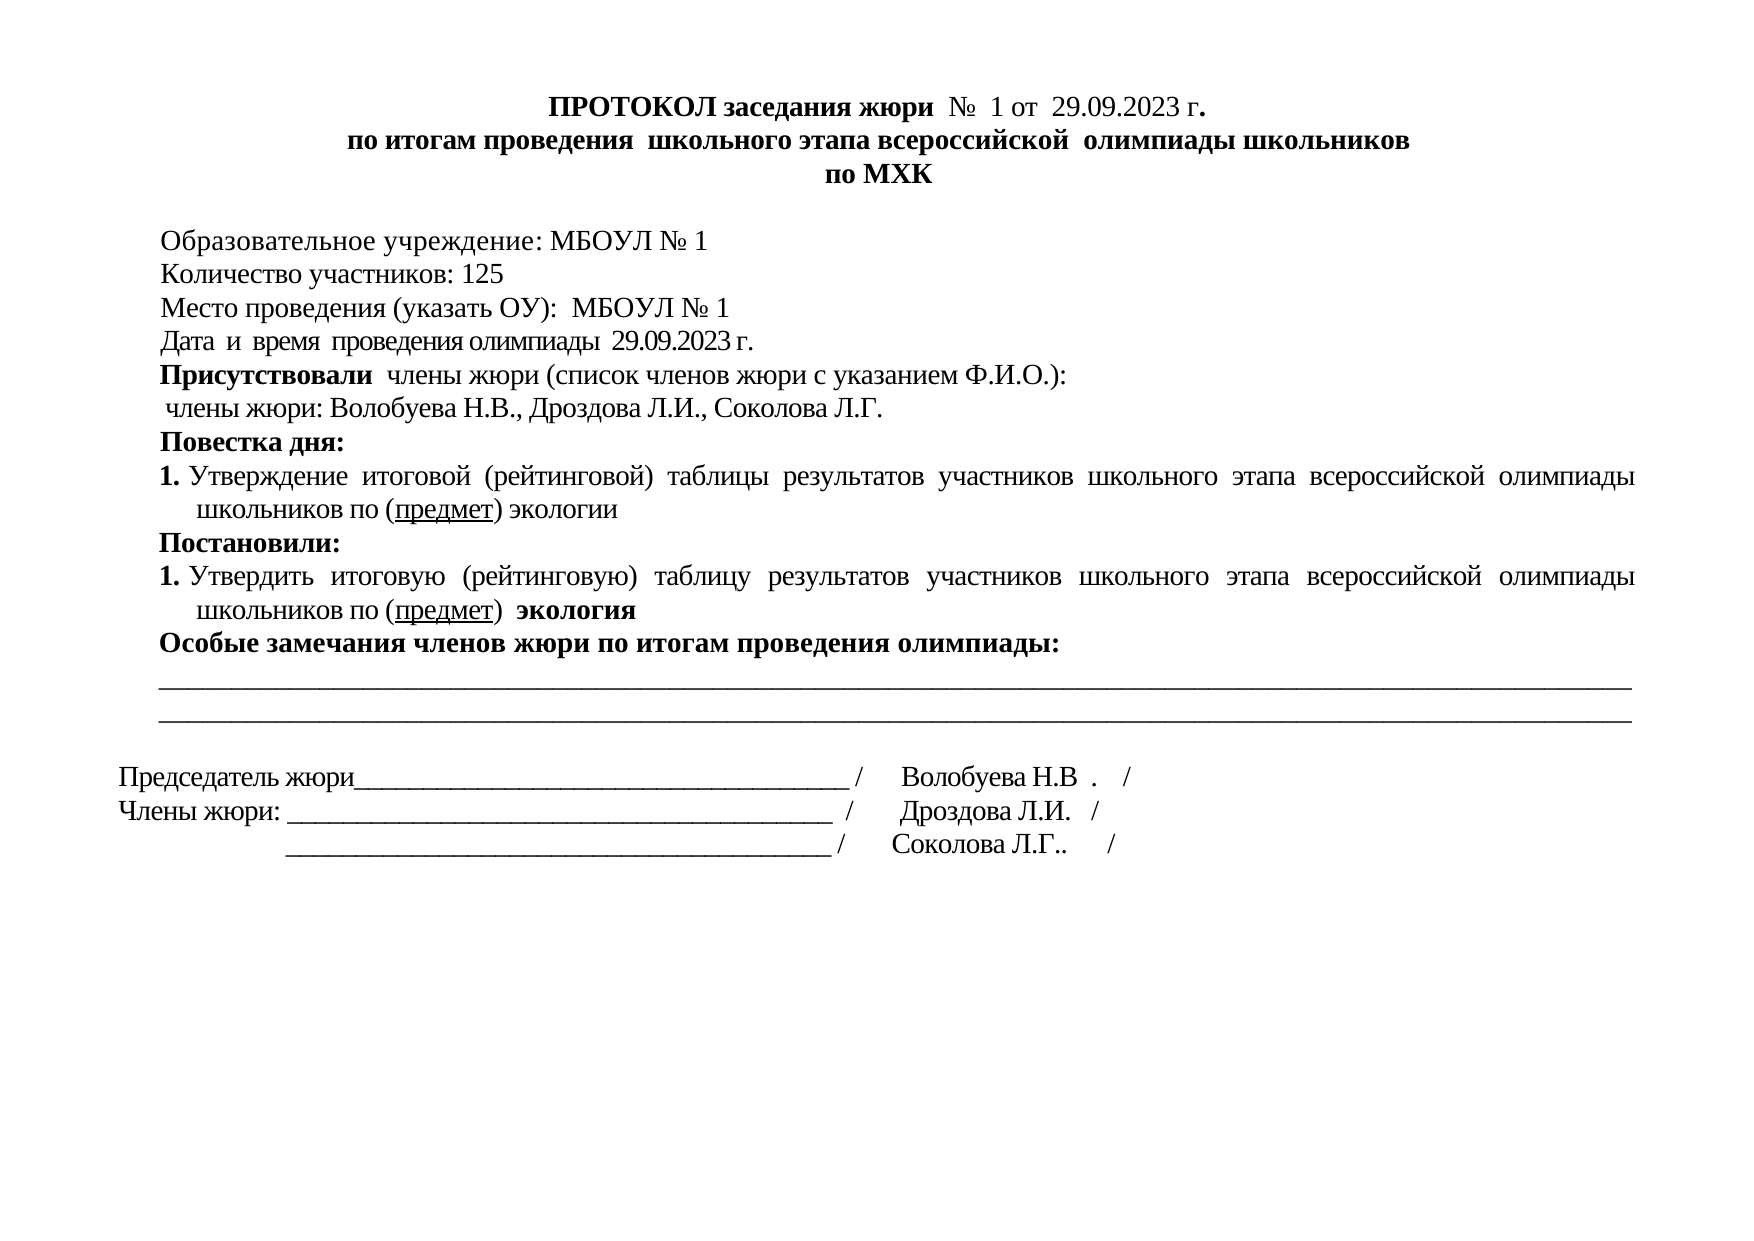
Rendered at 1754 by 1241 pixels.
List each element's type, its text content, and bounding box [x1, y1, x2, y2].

text ПРОТОКОЛ заседания жюри № 1 от 29.09.2023 г. [118, 89, 1636, 122]
text Дата и время проведения олимпиады 29.09.2023 г. [160, 323, 1636, 357]
text по итогам проведения школьного этапа всероссийской олимпиады школьников [118, 122, 1639, 156]
list Утвердить итоговую (рейтинговую) таблицу результатов участников школьного этапа всероссийской олимпиады школьников по (предмет) экология [159, 558, 1636, 625]
text члены жюри: Волобуева Н.В., Дроздова Л.И., Соколова Л.Г. [118, 391, 1636, 424]
text Повестка дня: [118, 424, 1636, 458]
text Присутствовали члены жюри (список членов жюри с указанием Ф.И.О.): [159, 357, 1636, 391]
text _______________________________________ / Соколова Л.Г.. / [118, 827, 1636, 860]
list Утверждение итоговой (рейтинговой) таблицы результатов участников школьного этапа всероссийской олимпиады школьников по (предмет) экологии [159, 458, 1636, 525]
text Постановили: [159, 525, 1636, 558]
text по МХК [118, 156, 1639, 189]
text Особые замечания членов жюри по итогам проведения олимпиады: [159, 625, 1636, 659]
text Члены жюри: _______________________________________ / Дроздова Л.И. / [118, 793, 1636, 827]
text Место проведения (указать ОУ): МБОУЛ № 1 [160, 290, 1636, 323]
text Председатель жюри____________________________________ / Волобуева Н.В . / [118, 759, 1636, 793]
text Количество участников: 125 [160, 256, 1636, 290]
text __________________________________________________________________________________________________________________________________________________________________________________________________________ [159, 659, 1636, 726]
text Образовательное учреждение: МБОУЛ № 1 [160, 223, 1636, 256]
